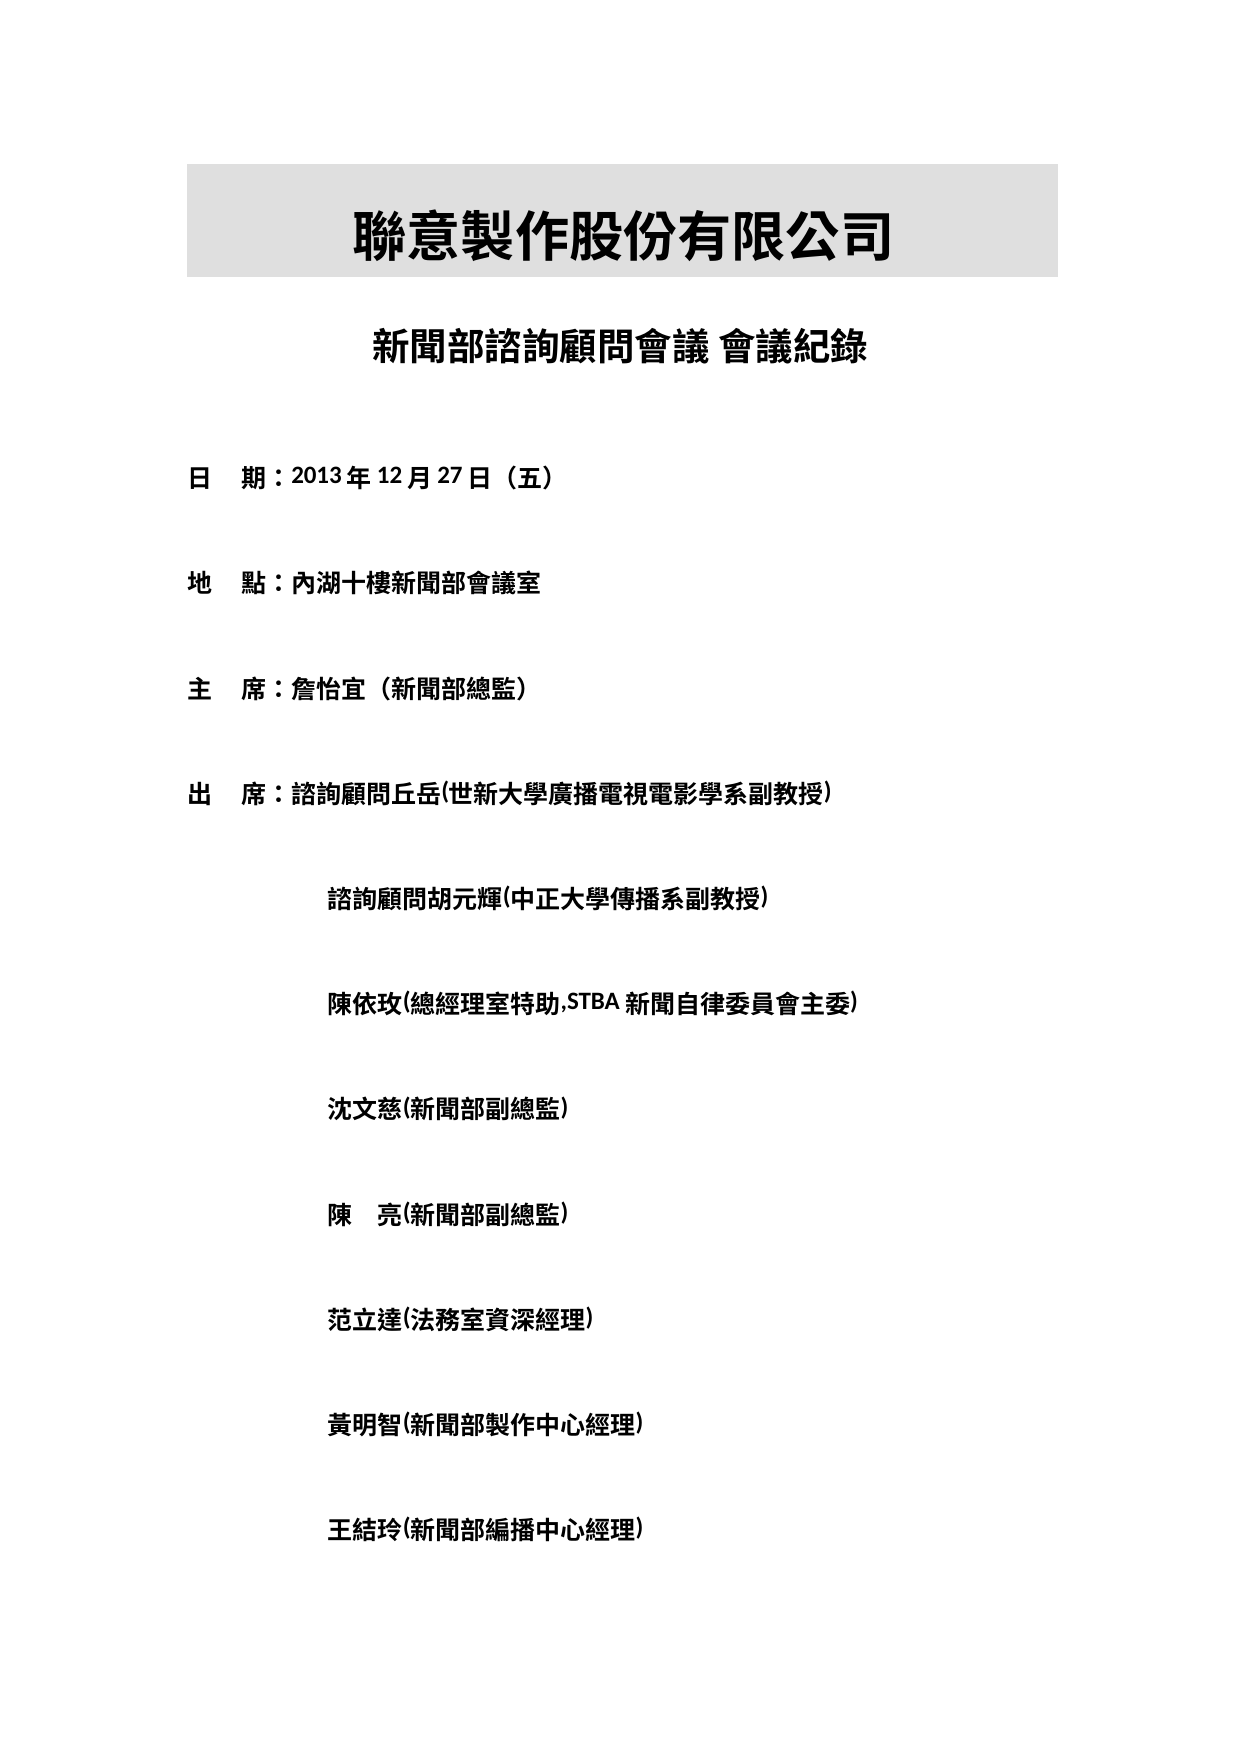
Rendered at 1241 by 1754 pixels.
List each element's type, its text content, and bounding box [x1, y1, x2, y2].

text 陳 亮(新聞部副總監) [187, 1164, 1053, 1239]
text 主 席：詹怡宜（新聞部總監） [187, 638, 1053, 713]
text 陳依玫(總經理室特助,STBA新聞自律委員會主委) [187, 953, 1053, 1028]
text 諮詢顧問胡元輝(中正大學傳播系副教授) [187, 848, 1053, 923]
text 王結玲(新聞部編播中心經理) [187, 1479, 1053, 1554]
text 沈文慈(新聞部副總監) [187, 1058, 1053, 1133]
text 聯意製作股份有限公司 [187, 164, 1058, 277]
text 新聞部諮詢顧問會議 會議紀錄 [187, 277, 1053, 389]
text 地 點：內湖十樓新聞部會議室 [187, 532, 1053, 607]
text 日 期：2013年12月27日（五） [187, 427, 1053, 502]
text 黃明智(新聞部製作中心經理) [187, 1374, 1053, 1449]
text 出 席：諮詢顧問丘岳(世新大學廣播電視電影學系副教授) [187, 743, 1053, 818]
text 范立達(法務室資深經理) [187, 1269, 1053, 1344]
